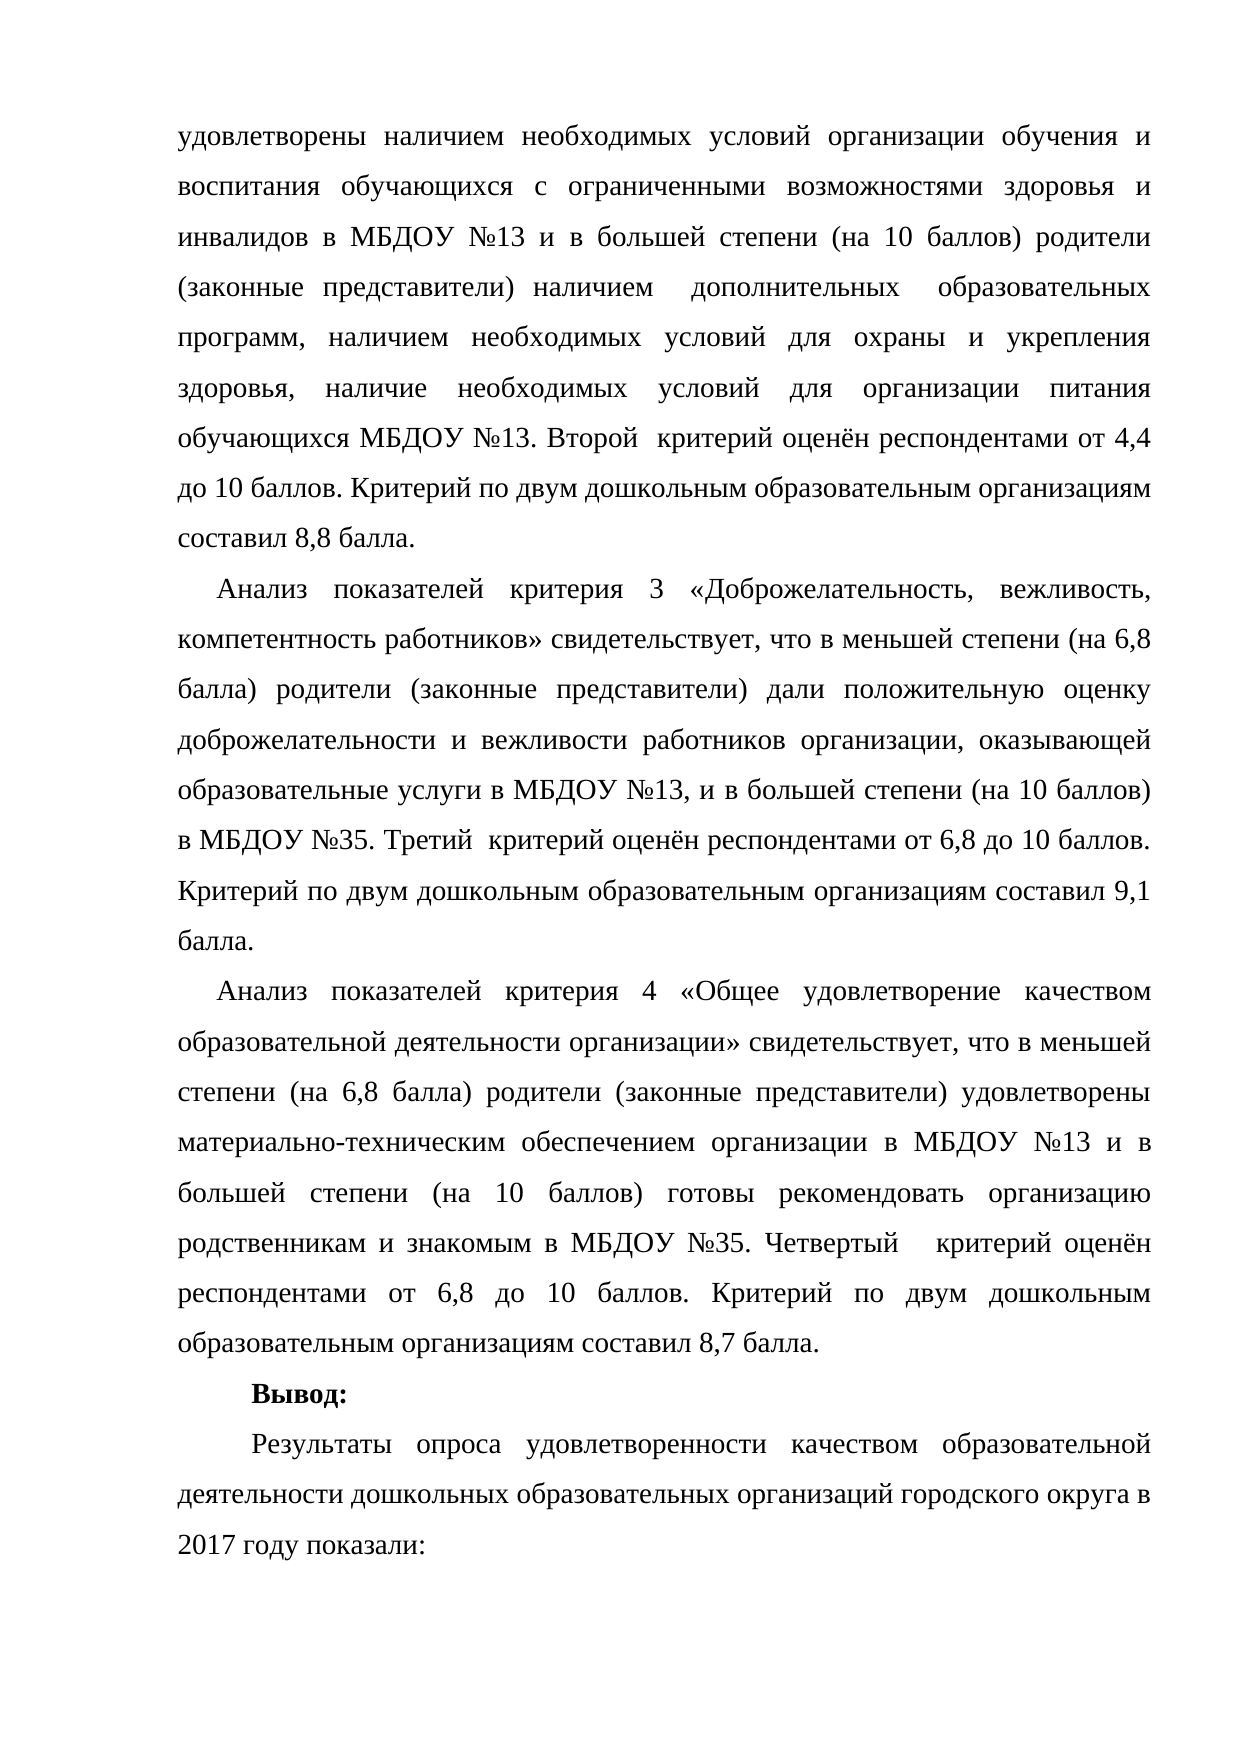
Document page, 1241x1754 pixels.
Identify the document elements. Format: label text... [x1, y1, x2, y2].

text Анализ показателей критерия 3 «Доброжелательность, вежливость, компетентность работников» свидетельствует, что в меньшей степени (на 6,8 балла) родители (законные представители) дали положительную оценку доброжелательности и вежливости работников организации, оказывающей образовательные услуги в МБДОУ №13, и в большей степени (на 10 баллов) в МБДОУ №35. Третий критерий оценён респондентами от 6,8 до 10 баллов. Критерий по двум дошкольным образовательным организациям составил 9,1 балла. [177, 571, 1152, 957]
text Вывод: [177, 1376, 1152, 1409]
text Результаты опроса удовлетворенности качеством образовательной деятельности дошкольных образовательных организаций городского округа в 2017 году показали: [177, 1426, 1152, 1560]
text Анализ показателей критерия 4 «Общее удовлетворение качеством образовательной деятельности организации» свидетельствует, что в меньшей степени (на 6,8 балла) родители (законные представители) удовлетворены материально-техническим обеспечением организации в МБДОУ №13 и в большей степени (на 10 баллов) готовы рекомендовать организацию родственникам и знакомым в МБДОУ №35. Четвертый критерий оценён респондентами от 6,8 до 10 баллов. Критерий по двум дошкольным образовательным организациям составил 8,7 балла. [177, 973, 1152, 1359]
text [177, 118, 1152, 554]
